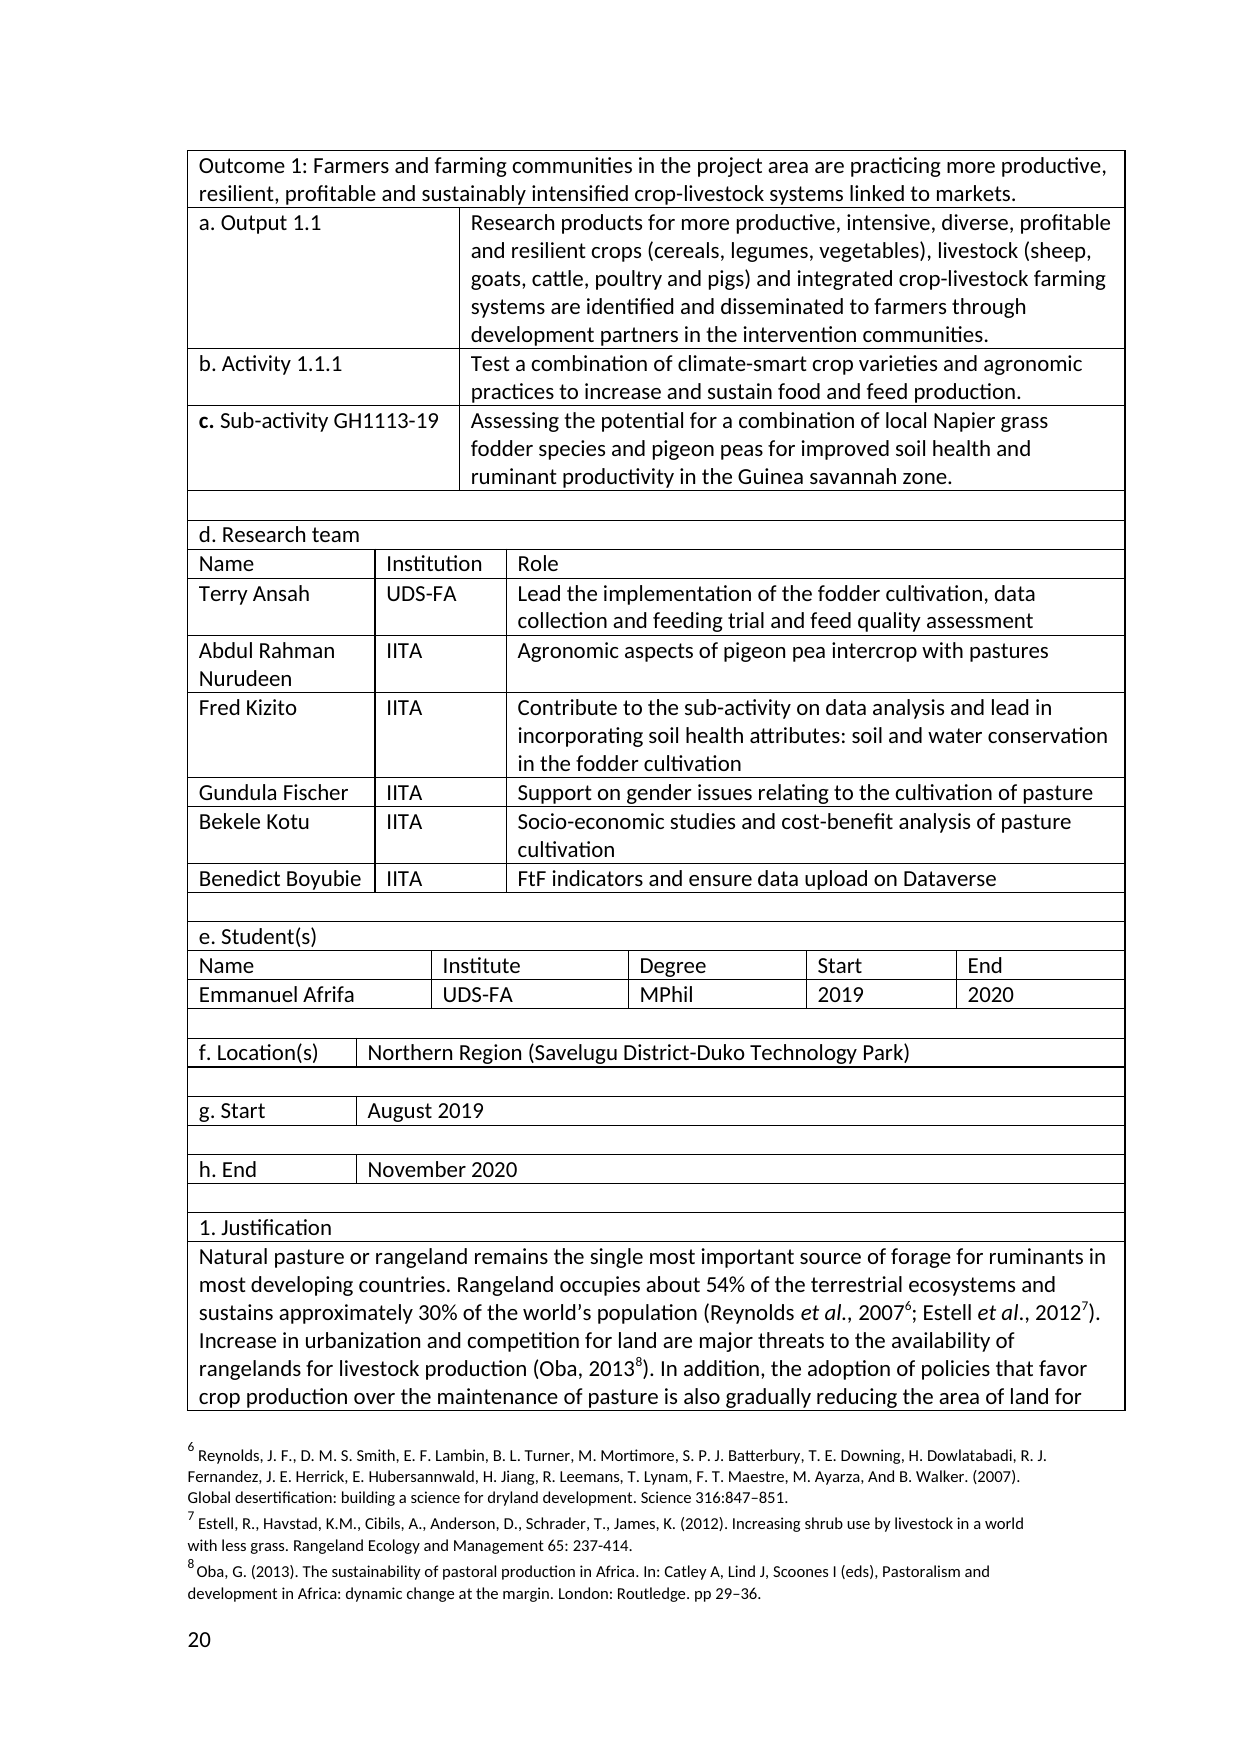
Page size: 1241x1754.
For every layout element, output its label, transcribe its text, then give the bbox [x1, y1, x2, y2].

table_cell Benedict Boyubie [188, 864, 374, 892]
table_cell UDS-FA [432, 980, 628, 1008]
table_cell [188, 893, 1124, 921]
table_cell Agronomic aspects of pigeon pea intercrop with pastures [507, 636, 1124, 692]
table_cell IITA [376, 778, 506, 806]
table_cell [188, 1068, 1124, 1096]
table_cell Test a combination of climate-smart crop varieties and agronomic practices to increase and sustain food and feed production. [460, 349, 1124, 405]
table_cell Name [188, 951, 431, 979]
table_cell IITA [376, 636, 506, 692]
table_cell [188, 1184, 1124, 1212]
table_cell Institute [432, 951, 628, 979]
table_cell Contribute to the sub-activity on data analysis and lead in incorporating soil health attributes: soil and water conservation in the fodder cultivation [507, 693, 1124, 777]
table_cell [188, 491, 1124, 519]
table_cell Terry Ansah [188, 579, 374, 635]
table_cell Abdul Rahman Nurudeen [188, 636, 374, 692]
table_cell Support on gender issues relating to the cultivation of pasture [507, 778, 1124, 806]
table_cell c. Sub-activity GH1113-19 [188, 406, 459, 490]
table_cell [188, 1242, 1124, 1410]
table_cell FtF indicators and ensure data upload on Dataverse [507, 864, 1124, 892]
table_cell [188, 1126, 1124, 1154]
table_cell Socio-economic studies and cost-benefit analysis of pasture cultivation [507, 807, 1124, 863]
table_cell Research products for more productive, intensive, diverse, profitable and resilient crops (cereals, legumes, vegetables), livestock (sheep, goats, cattle, poultry and pigs) and integrated crop-livestock farming systems are identified and disseminated to farmers through development partners in the intervention communities. [460, 208, 1124, 348]
table_cell 1. Justification [188, 1213, 1124, 1241]
table_header Outcome 1: Farmers and farming communities in the project area are practicing more productive, resilient, profitable and sustainably intensified crop-livestock systems linked to markets. [188, 151, 1124, 207]
table_cell End [957, 951, 1124, 979]
table_cell IITA [376, 807, 506, 863]
table_cell Institution [376, 550, 506, 578]
table_cell [188, 1009, 1124, 1037]
table_cell Fred Kizito [188, 693, 374, 777]
table_cell Emmanuel Afrifa [188, 980, 431, 1008]
table_cell d. Research team [188, 521, 1124, 548]
table_cell August 2019 [357, 1097, 1124, 1124]
table_cell b. Activity 1.1.1 [188, 349, 459, 405]
table_cell UDS-FA [376, 579, 506, 635]
table_cell Lead the implementation of the fodder cultivation, data collection and feeding trial and feed quality assessment [507, 579, 1124, 635]
table_cell 2019 [807, 980, 956, 1008]
table_cell IITA [376, 864, 506, 892]
table_cell Name [188, 550, 374, 578]
table_cell Degree [629, 951, 806, 979]
table_cell h. End [188, 1155, 356, 1183]
table_cell e. Student(s) [188, 922, 1124, 950]
table_cell November 2020 [357, 1155, 1124, 1183]
table_cell Bekele Kotu [188, 807, 374, 863]
table_cell Role [507, 550, 1124, 578]
table_cell Gundula Fischer [188, 778, 374, 806]
table_cell a. Output 1.1 [188, 208, 459, 348]
table_cell f. Location(s) [188, 1039, 356, 1066]
table_cell IITA [376, 693, 506, 777]
table_cell Northern Region (Savelugu District-Duko Technology Park) [357, 1039, 1124, 1066]
table_cell 2020 [957, 980, 1124, 1008]
table_cell MPhil [629, 980, 806, 1008]
table_cell Assessing the potential for a combination of local Napier grass fodder species and pigeon peas for improved soil health and ruminant productivity in the Guinea savannah zone. [460, 406, 1124, 490]
table_cell g. Start [188, 1097, 356, 1124]
table_cell Start [807, 951, 956, 979]
